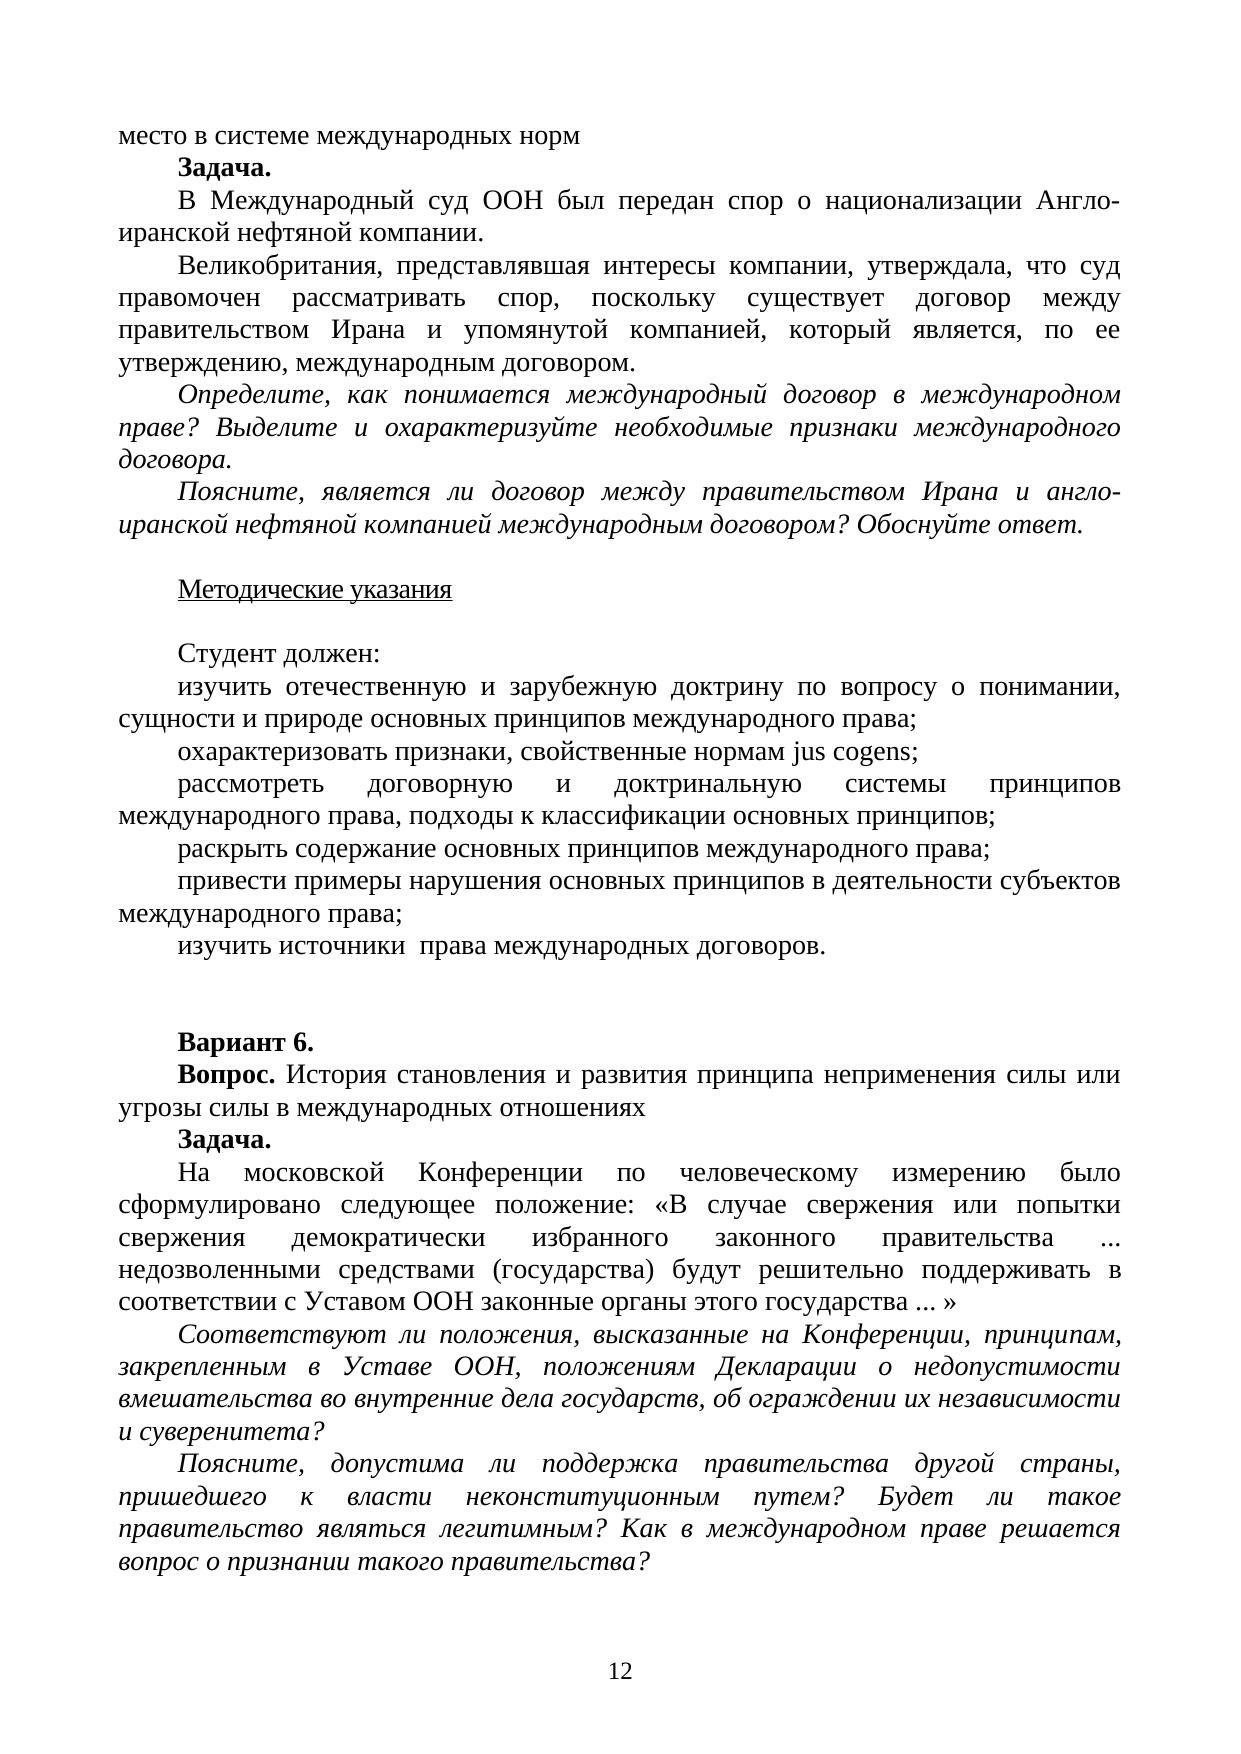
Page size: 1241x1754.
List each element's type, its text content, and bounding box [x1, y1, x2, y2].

text Поясните, допустима ли поддержка правительства другой страны, пришедшего к власти неконституционным путем? Будет ли такое правительство являться легитимным? Как в международном праве решается вопрос о признании такого правительства? [118, 1446, 1122, 1576]
text раскрыть содержание основных принципов международного права; [118, 831, 1122, 863]
text В Международный суд ООН был передан спор о национализации Англо-иранской нефтяной компании. [118, 183, 1122, 248]
text привести примеры нарушения основных принципов в деятельности субъектов международного права; [118, 863, 1122, 928]
text На московской Конференции по человеческому измерению было сформулировано следующее положение: «В случае свержения или попытки свержения демократически избранного законного правительства ... недозволенными средствами (государства) будут решительно поддерживать в соответствии с Уставом ООН законные органы этого государства ... » [118, 1155, 1122, 1317]
text Задача. [118, 1122, 1122, 1155]
subtitle Методические указания [118, 572, 1122, 604]
text охарактеризовать признаки, свойственные нормам jus cogens; [118, 734, 1122, 766]
text изучить отечественную и зарубежную доктрину по вопросу о понимании, сущности и природе основных принципов международного права; [118, 669, 1122, 734]
text Великобритания, представлявшая интересы компании, утверждала, что суд правомочен рассматривать спор, поскольку существует договор между правительством Ирана и упомянутой компанией, который является, по ее утверждению, международным договором. [118, 248, 1122, 377]
text Задача. [118, 151, 1122, 183]
text Соответствуют ли положения, высказанные на Конференции, принципам, закрепленным в Уставе ООН, положениям Декларации о недопустимости вмешательства во внутренние дела государств, об ограждении их независимости и суверенитета? [118, 1317, 1122, 1446]
text Поясните, является ли договор между правительством Ирана и англо-иранской нефтяной компанией международным договором? Обоснуйте ответ. [118, 474, 1122, 539]
text Студент должен: [118, 636, 1122, 669]
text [118, 118, 1122, 151]
text Вариант 6. [118, 1025, 1122, 1058]
text изучить источники права международных договоров. [118, 928, 1122, 960]
text рассмотреть договорную и доктринальную системы принципов международного права, подходы к классификации основных принципов; [118, 766, 1122, 831]
text Вопрос. История становления и развития принципа неприменения силы или угрозы силы в международных отношениях [118, 1058, 1122, 1122]
text Определите, как понимается международный договор в международном праве? Выделите и охарактеризуйте необходимые признаки международного договора. [118, 377, 1122, 474]
